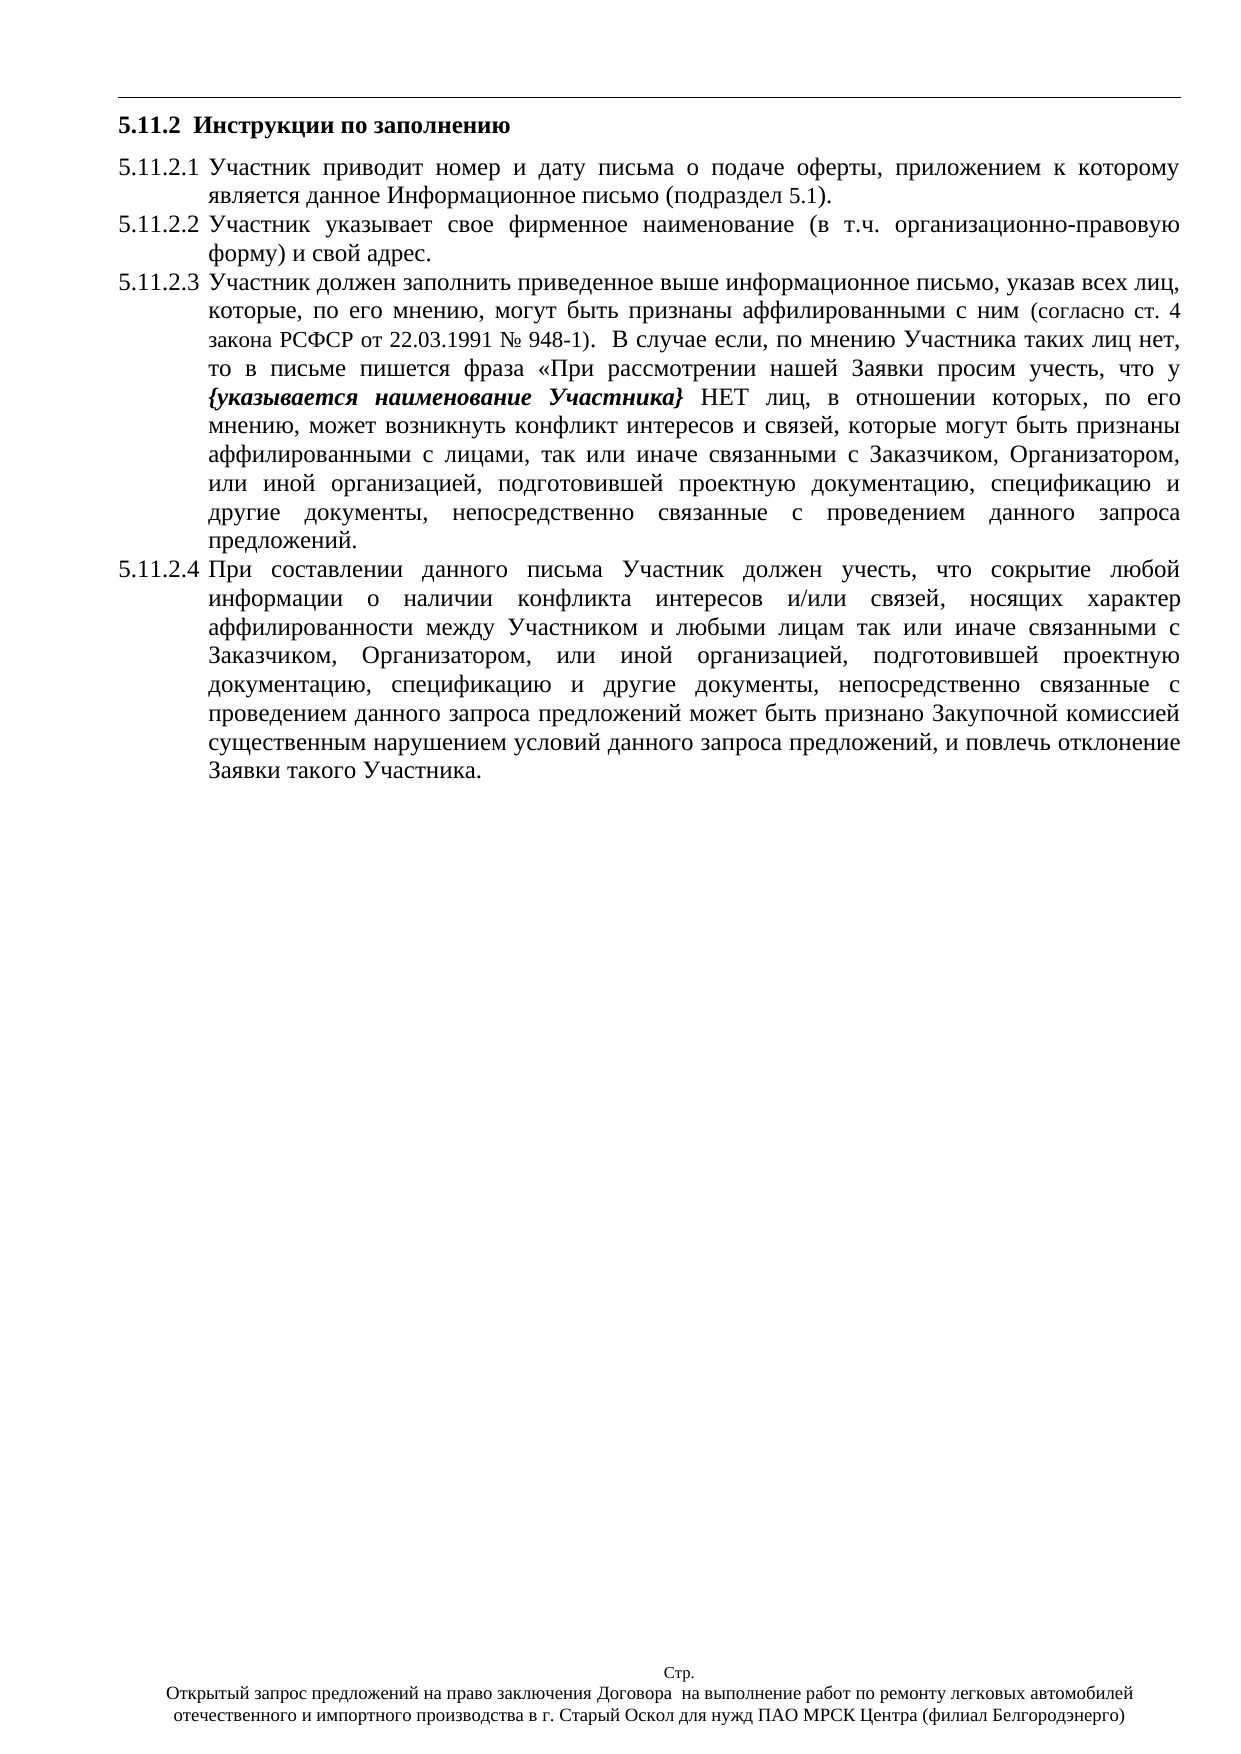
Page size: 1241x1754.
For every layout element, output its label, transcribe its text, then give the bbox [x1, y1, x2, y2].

list При составлении данного письма Участник должен учесть, что сокрытие любой информации о наличии конфликта интересов и/или связей, носящих характер аффилированности между Участником и любыми лицам так или иначе связанными с Заказчиком, Организатором, или иной организацией, подготовившей проектную документацию, спецификацию и другие документы, непосредственно связанные с проведением данного запроса предложений может быть признано Закупочной комиссией существенным нарушением условий данного запроса предложений, и повлечь отклонение Заявки такого Участника. [118, 554, 1181, 784]
list Участник приводит номер и дату письма о подаче оферты, приложением к которому является данное Информационное письмо (подраздел 5.1). [118, 152, 1181, 209]
list Участник должен заполнить приведенное выше информационное письмо, указав всех лиц, которые, по его мнению, могут быть признаны аффилированными с ним (согласно ст. 4 закона РСФСР от 22.03.1991 № 948-1). В случае если, по мнению Участника таких лиц нет, то в письме пишется фраза «При рассмотрении нашей Заявки просим учесть, что у {указывается наименование Участника} НЕТ лиц, в отношении которых, по его мнению, может возникнуть конфликт интересов и связей, которые могут быть признаны аффилированными с лицами, так или иначе связанными с Заказчиком, Организатором, или иной организацией, подготовившей проектную документацию, спецификацию и другие документы, непосредственно связанные с проведением данного запроса предложений. [118, 267, 1181, 554]
list Участник указывает свое фирменное наименование (в т.ч. организационно-правовую форму) и свой адрес. [118, 209, 1181, 267]
subtitle Инструкции по заполнению [118, 111, 1181, 139]
